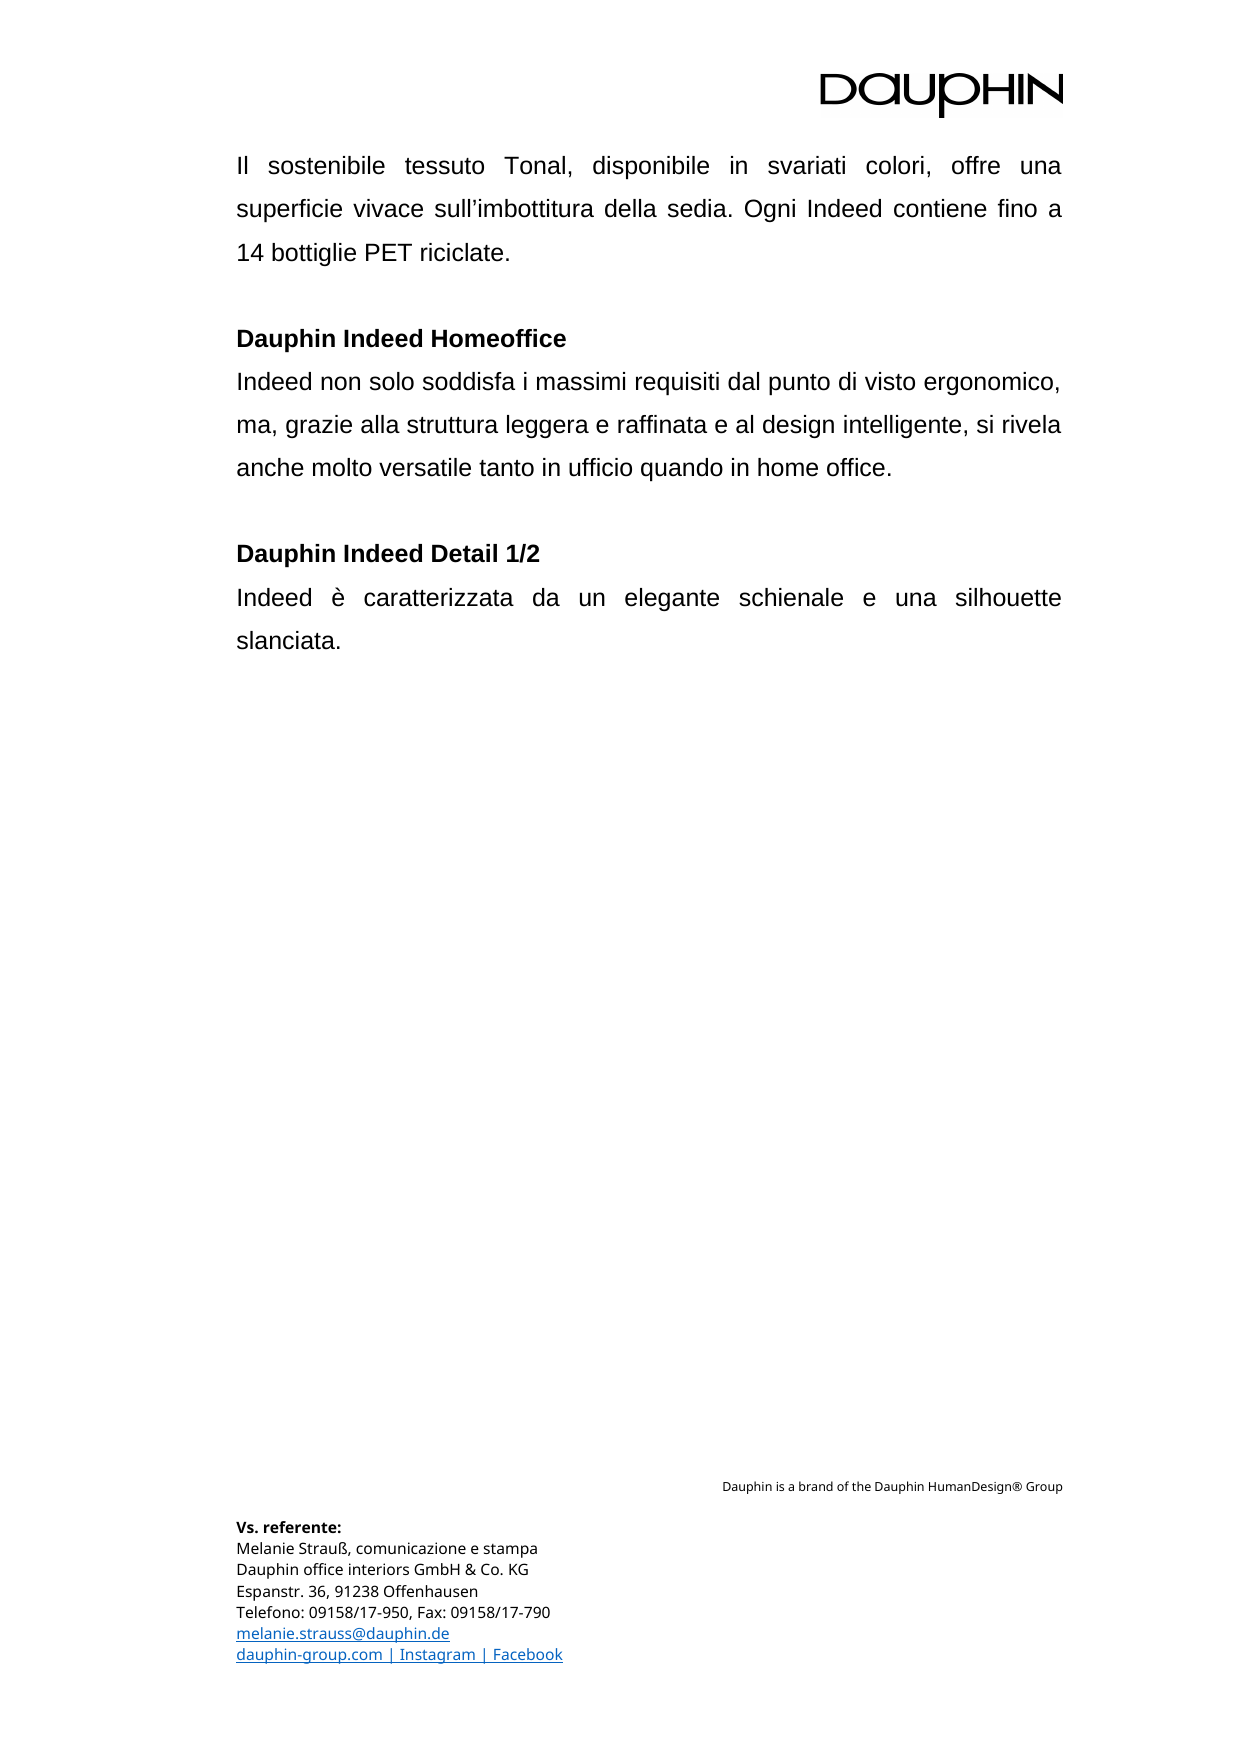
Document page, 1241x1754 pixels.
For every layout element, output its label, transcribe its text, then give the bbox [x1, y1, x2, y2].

text Indeed è caratterizzata da un elegante schienale e una silhouette slanciata. [236, 582, 1063, 654]
text Indeed non solo soddisfa i massimi requisiti dal punto di visto ergonomico, ma, grazie alla struttura leggera e raffinata e al design intelligente, si rivela anche molto versatile tanto in ufficio quando in home office. [236, 367, 1063, 482]
picture [820, 73, 1063, 118]
text Il sostenibile tessuto Tonal, disponibile in svariati colori, offre una superficie vivace sull’imbottitura della sedia. Ogni Indeed contiene fino a 14 bottiglie PET riciclate. [236, 151, 1063, 266]
text Dauphin Indeed Detail 1/2 [236, 539, 1063, 568]
text Dauphin Indeed Homeoffice [236, 324, 1063, 352]
